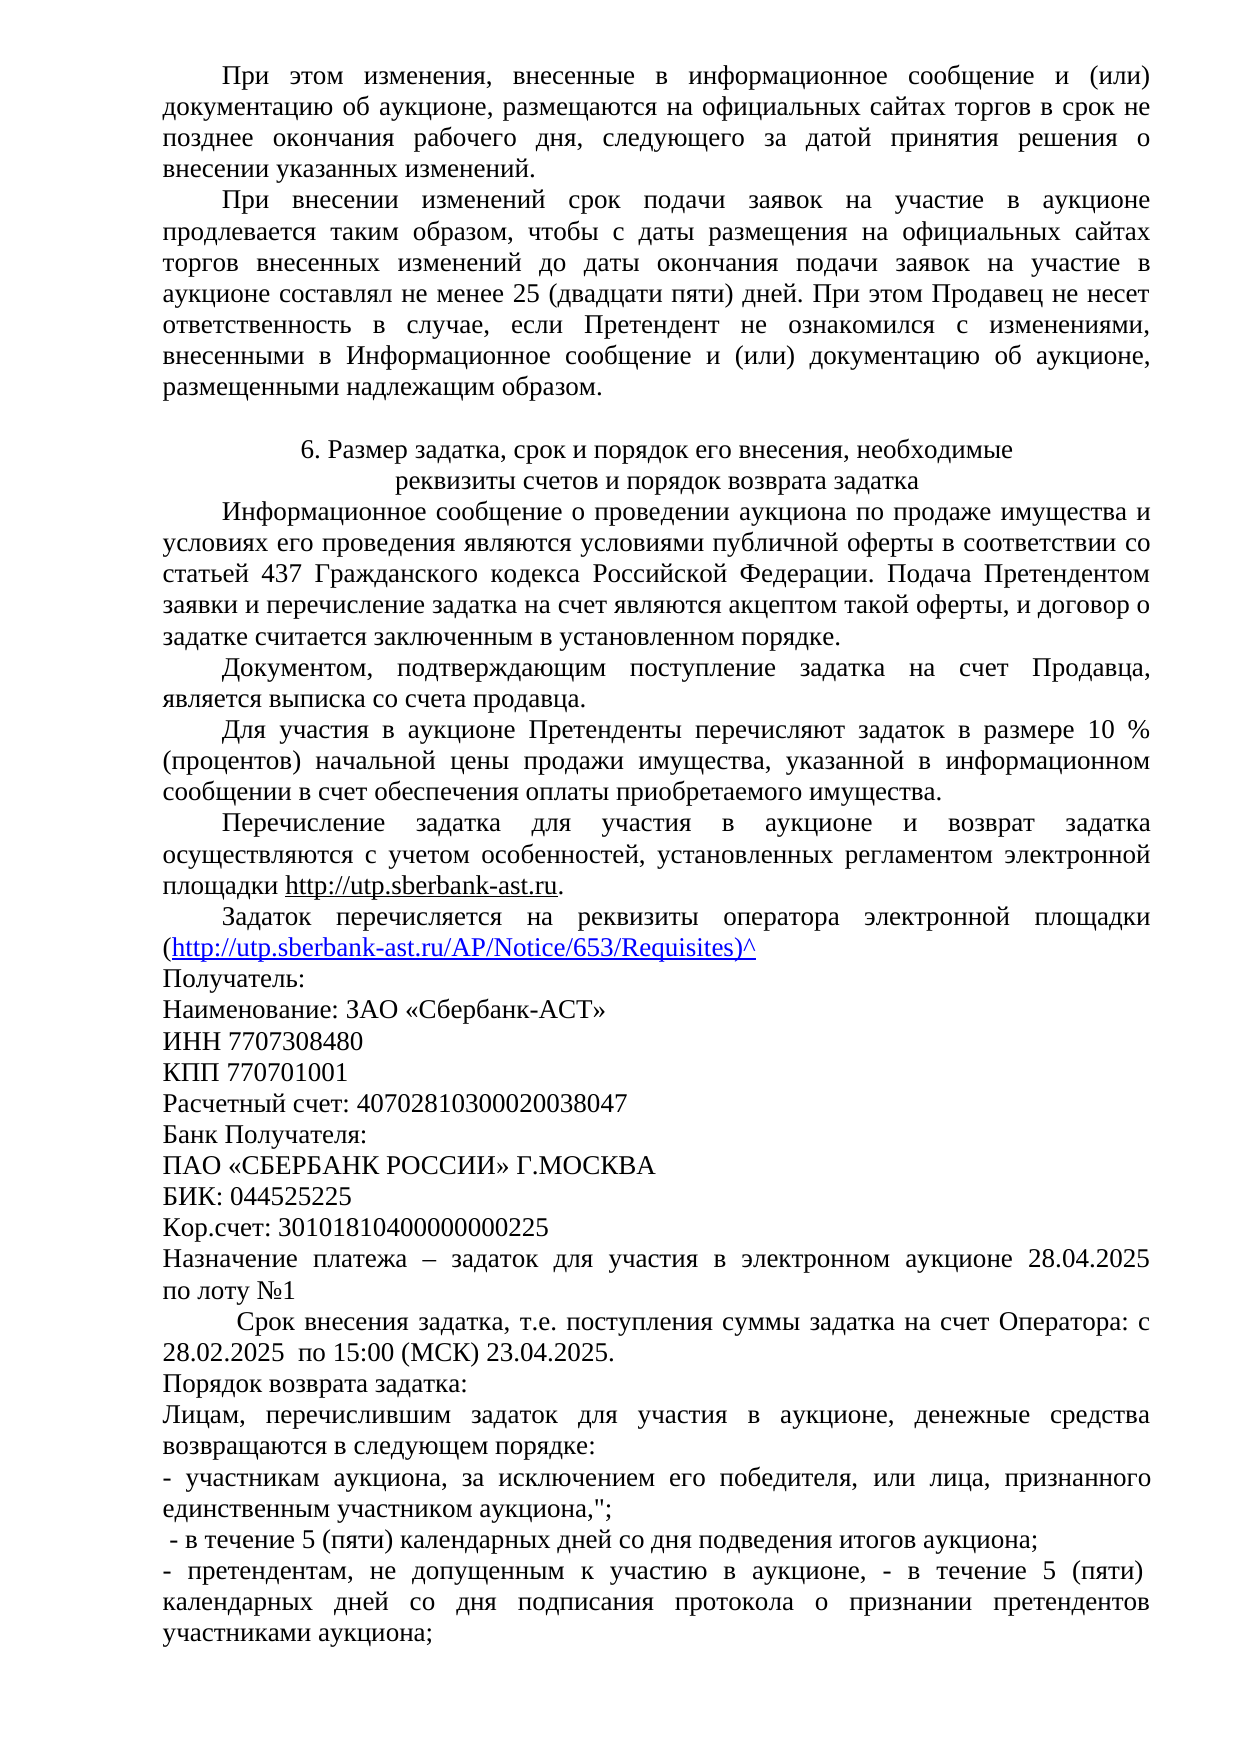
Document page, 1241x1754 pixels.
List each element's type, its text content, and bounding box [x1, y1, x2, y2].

text реквизиты счетов и порядок возврата задатка [162, 464, 1152, 495]
text ПАО «СБЕРБАНК РОССИИ» Г.МОСКВА [162, 1149, 1152, 1180]
text Назначение платежа – задаток для участия в электронном аукционе 28.04.2025 по лоту №1 [162, 1243, 1152, 1305]
text Срок внесения задатка, т.е. поступления суммы задатка на счет Оператора: c 28.02.2025 по 15:00 (МСК) 23.04.2025. [162, 1305, 1152, 1367]
text Задаток перечисляется на реквизиты оператора электронной площадки (http://utp.sberbank-ast.ru/AP/Notice/653/Requisites)^ [162, 900, 1152, 962]
text Наименование: ЗАО «Сбербанк-АСТ» [162, 993, 1152, 1024]
text КПП 770701001 [162, 1056, 1152, 1087]
text Порядок возврата задатка: [162, 1367, 1152, 1398]
text Для участия в аукционе Претенденты перечисляют задаток в размере 10 % (процентов) начальной цены продажи имущества, указанной в информационном сообщении в счет обеспечения оплаты приобретаемого имущества. [162, 713, 1152, 807]
text - в течение 5 (пяти) календарных дней со дня подведения итогов аукциона; [162, 1523, 1152, 1554]
text Кор.счет: 30101810400000000225 [162, 1211, 1152, 1243]
text Перечисление задатка для участия в аукционе и возврат задатка осуществляются с учетом особенностей, установленных регламентом электронной площадки http://utp.sberbank-ast.ru. [162, 807, 1152, 900]
text Информационное сообщение о проведении аукциона по продаже имущества и условиях его проведения являются условиями публичной оферты в соответствии со статьей 437 Гражданского кодекса Российской Федерации. Подача Претендентом заявки и перечисление задатка на счет являются акцептом такой оферты, и договор о задатке считается заключенным в установленном порядке. [162, 495, 1152, 651]
text - участникам аукциона, за исключением его победителя, или лица, признанного единственным участником аукциона,"; [162, 1461, 1152, 1523]
text Документом, подтверждающим поступление задатка на счет Продавца, является выписка со счета продавца. [162, 651, 1152, 713]
text ИНН 7707308480 [162, 1024, 1152, 1056]
text 6. Размер задатка, срок и порядок его внесения, необходимые [162, 433, 1152, 464]
text Банк Получателя: [162, 1118, 1152, 1149]
text БИК: 044525225 [162, 1180, 1152, 1211]
text Получатель: [162, 962, 1152, 993]
text Расчетный счет: 40702810300020038047 [162, 1087, 1152, 1118]
text Лицам, перечислившим задаток для участия в аукционе, денежные средства возвращаются в следующем порядке: [162, 1398, 1152, 1461]
text При этом изменения, внесенные в информационное сообщение и (или) документацию об аукционе, размещаются на официальных сайтах торгов в срок не позднее окончания рабочего дня, следующего за датой принятия решения о внесении указанных изменений. [162, 59, 1152, 184]
text - претендентам, не допущенным к участию в аукционе, - в течение 5 (пяти) календарных дней со дня подписания протокола о признании претендентов участниками аукциона; [162, 1554, 1152, 1647]
text При внесении изменений срок подачи заявок на участие в аукционе продлевается таким образом, чтобы с даты размещения на официальных сайтах торгов внесенных изменений до даты окончания подачи заявок на участие в аукционе составлял не менее 25 (двадцати пяти) дней. При этом Продавец не несет ответственность в случае, если Претендент не ознакомился с изменениями, внесенными в Информационное сообщение и (или) документацию об аукционе, размещенными надлежащим образом. [162, 184, 1152, 402]
